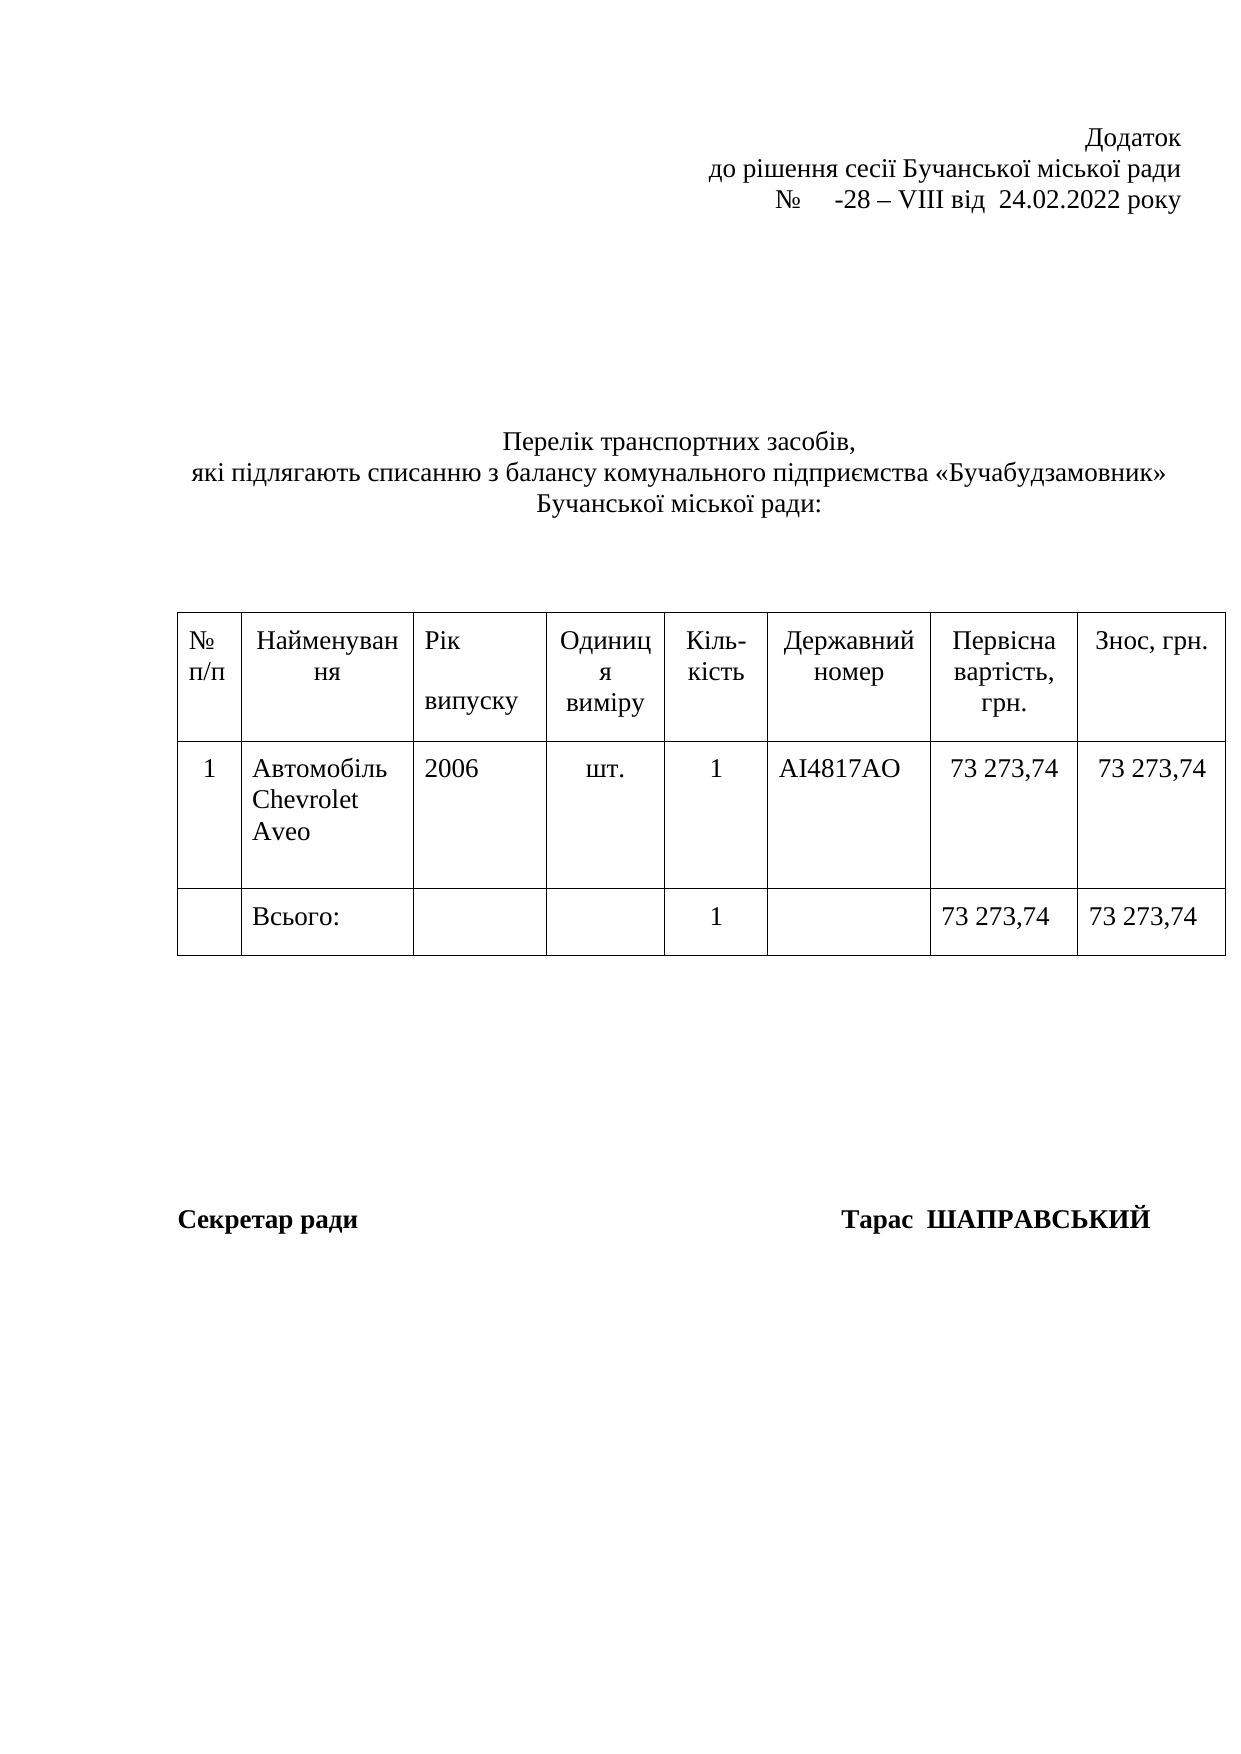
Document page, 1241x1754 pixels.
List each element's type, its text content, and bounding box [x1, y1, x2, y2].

table_cell Автомобіль Chevrolet Aveo [242, 742, 413, 888]
table_cell 1 [178, 742, 241, 888]
text Перелік транспортних засобів, [177, 425, 1181, 456]
table_header Рік випуску [414, 613, 546, 741]
table_header Первісна вартість, грн. [931, 613, 1077, 741]
table_header Знос, грн. [1078, 613, 1225, 741]
table_cell [547, 889, 664, 954]
table_cell [768, 889, 930, 954]
text Додаток [177, 121, 1181, 152]
table_cell [178, 889, 241, 954]
text які підлягають списанню з балансу комунального підприємства «Бучабудзамовник» Бучанської міської ради: [177, 456, 1181, 518]
table_cell 2006 [414, 742, 546, 888]
table_cell АІ4817АО [768, 742, 930, 888]
table_header Кіль-кість [665, 613, 767, 741]
text до рішення сесії Бучанської міської ради [177, 152, 1181, 184]
table_cell Всього: [242, 889, 413, 954]
table_header Державний номер [768, 613, 930, 741]
table_cell 73 273,74 [931, 889, 1077, 954]
table_cell шт. [547, 742, 664, 888]
text № -28 – VІІІ від 24.02.2022 року [177, 184, 1181, 215]
table_header № п/п [178, 613, 241, 741]
table_cell 1 [665, 889, 767, 954]
table_cell [414, 889, 546, 954]
table_cell 1 [665, 742, 767, 888]
text Секретар ради Тарас ШАПРАВСЬКИЙ [177, 1203, 1181, 1234]
table_cell 73 273,74 [1078, 742, 1225, 888]
table_header Найменування [242, 613, 413, 741]
table_cell 73 273,74 [1078, 889, 1225, 954]
table_cell 73 273,74 [931, 742, 1077, 888]
table_header Одиниця виміру [547, 613, 664, 741]
